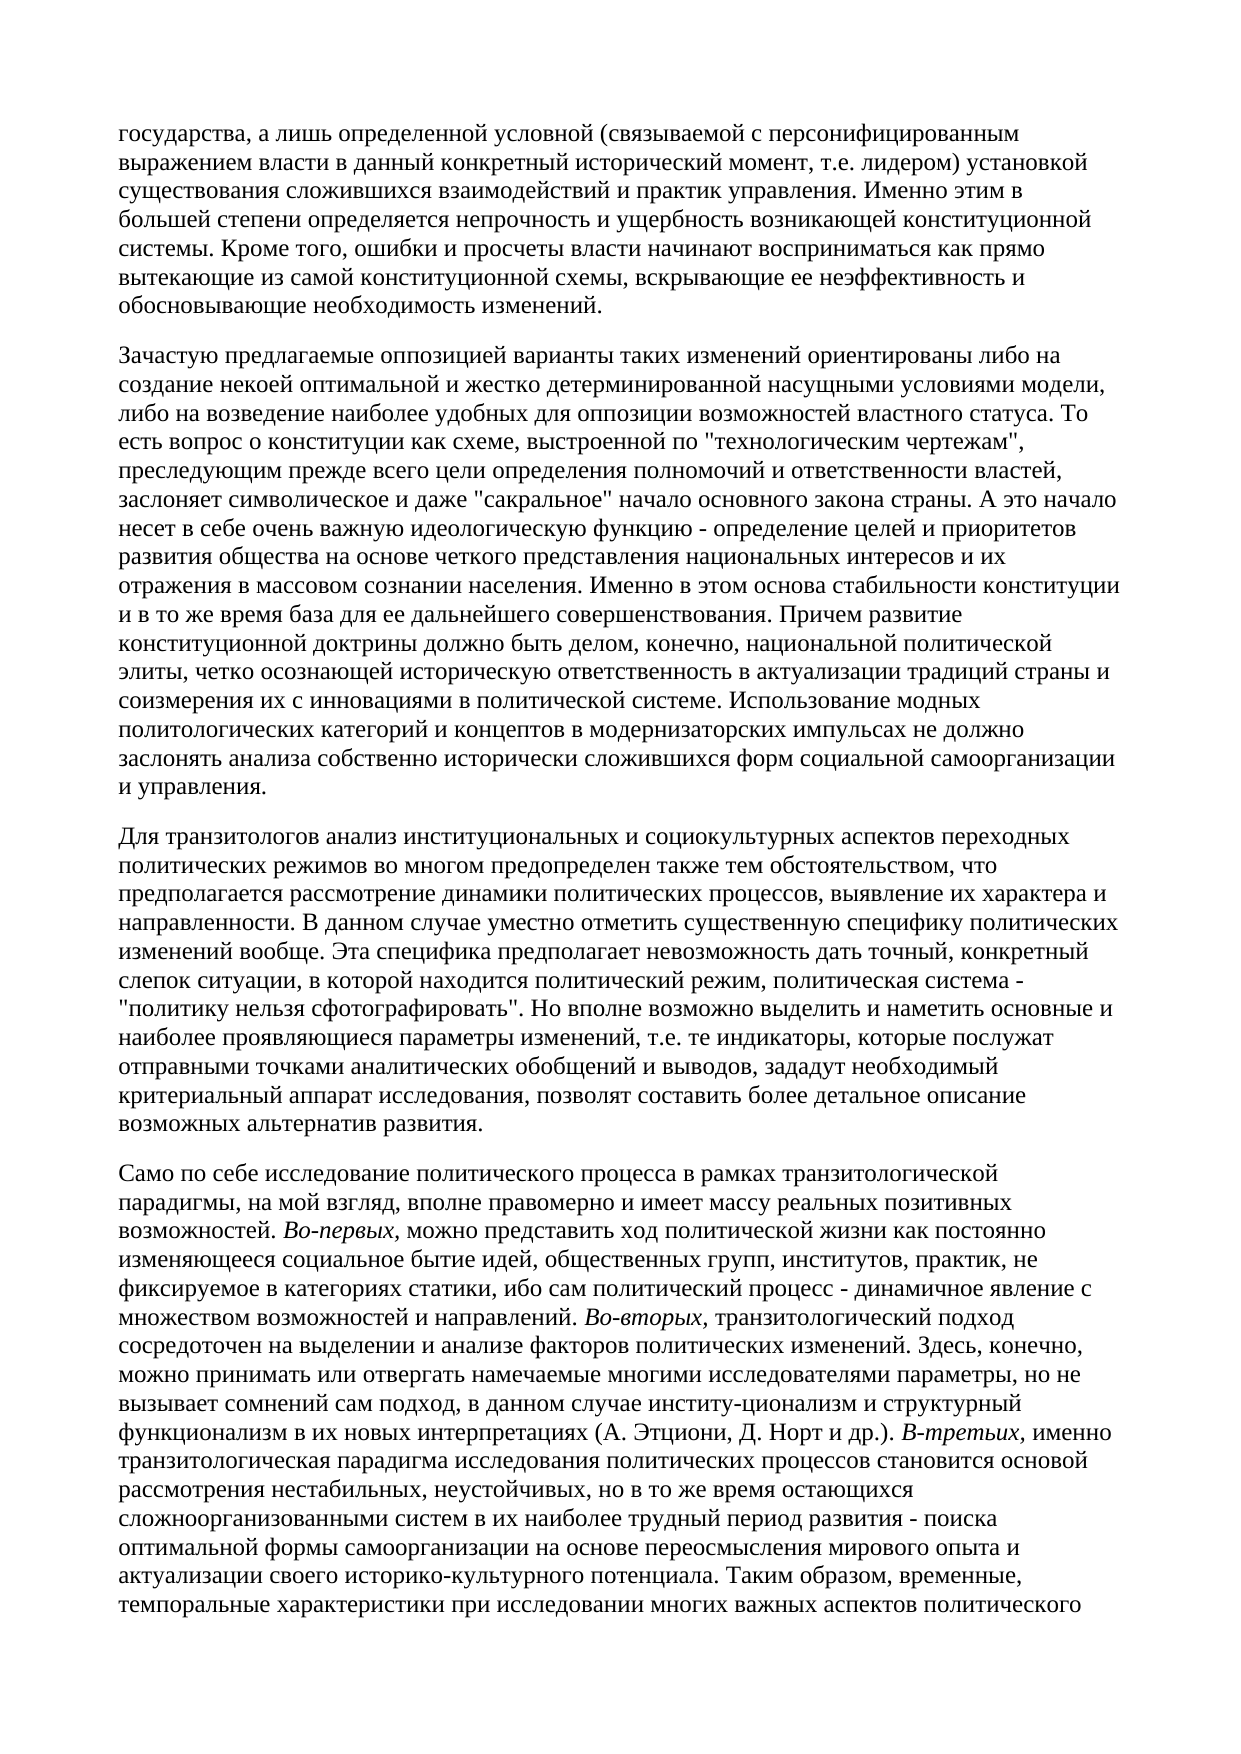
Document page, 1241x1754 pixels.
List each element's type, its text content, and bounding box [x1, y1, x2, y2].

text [118, 118, 1122, 319]
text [118, 1158, 1122, 1618]
text Зачастую предлагаемые оппозицией варианты таких изменений ориентированы либо на создание некоей оптимальной и жестко детерминированной насущными условиями модели, либо на возведение наиболее удобных для оппозиции возможностей властного статуса. То есть вопрос о конституции как схеме, выстроенной по "технологическим чертежам", преследующим прежде всего цели определения полномочий и ответственности властей, заслоняет символическое и даже "сакральное" начало основного закона страны. А это начало несет в себе очень важную идеологическую функцию - определение целей и приоритетов развития общества на основе четкого представления национальных интересов и их отражения в массовом сознании населения. Именно в этом основа стабильности конституции и в то же время база для ее дальнейшего совершенствования. Причем развитие конституционной доктрины должно быть делом, конечно, национальной политической элиты, четко осознающей историческую ответственность в актуализации традиций страны и соизмерения их с инновациями в политической системе. Использование модных политологических категорий и концептов в модернизаторских импульсах не должно заслонять анализа собственно исторически сложившихся форм социальной самоорганизации и управления. [118, 340, 1122, 800]
text Для транзитологов анализ институциональных и социокультурных аспектов переходных политических режимов во многом предопределен также тем обстоятельством, что предполагается рассмотрение динамики политических процессов, выявление их характера и направленности. В данном случае уместно отметить существенную специфику политических изменений вообще. Эта специфика предполагает невозможность дать точный, конкретный слепок ситуации, в которой находится политический режим, политическая система - "политику нельзя сфотографировать". Но вполне возможно выделить и наметить основные и наиболее проявляющиеся параметры изменений, т.е. те индикаторы, которые послужат отправными точками аналитических обобщений и выводов, зададут необходимый критериальный аппарат исследования, позволят составить более детальное описание возможных альтернатив развития. [118, 821, 1122, 1137]
